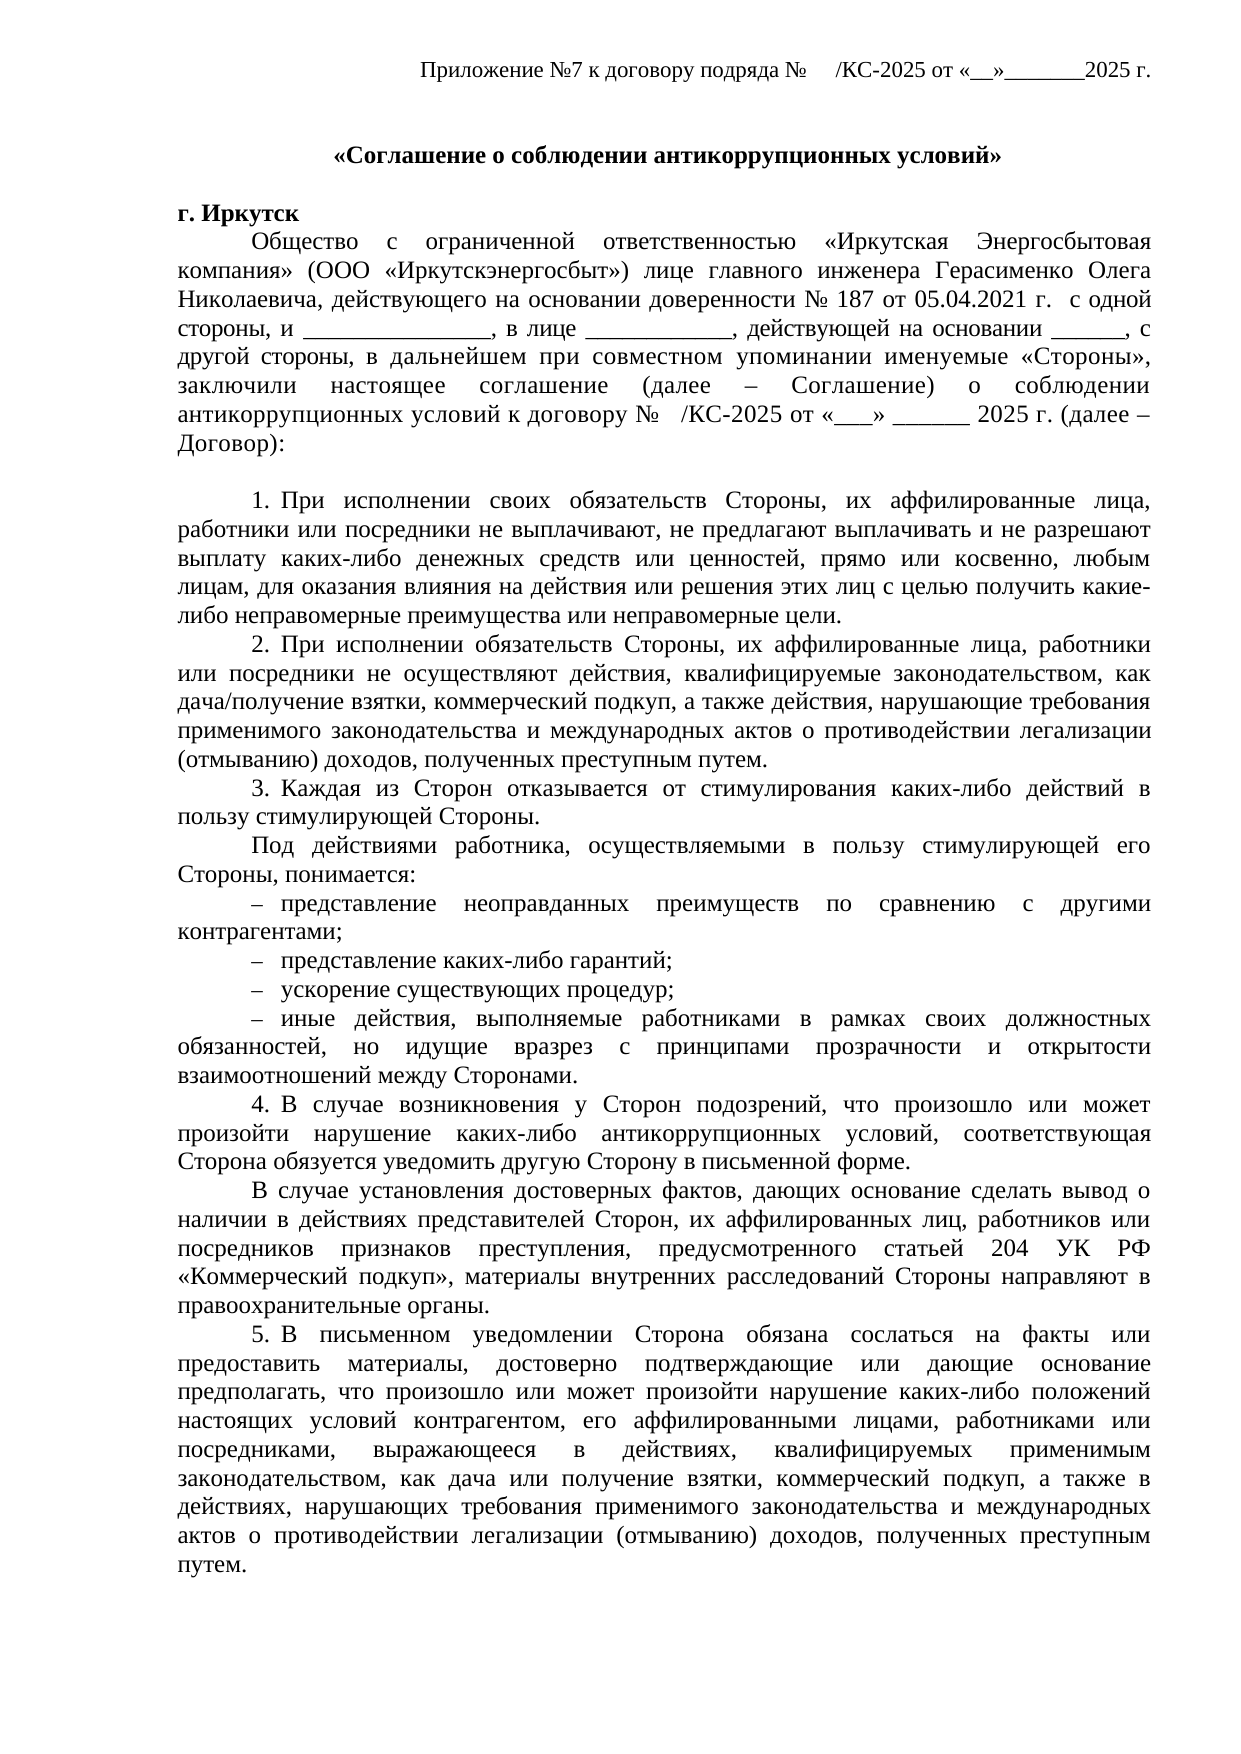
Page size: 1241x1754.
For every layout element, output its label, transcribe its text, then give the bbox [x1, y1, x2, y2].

list При исполнении обязательств Стороны, их аффилированные лица, работники или посредники не осуществляют действия, квалифицируемые законодательством, как дача/получение взятки, коммерческий подкуп, а также действия, нарушающие требования применимого законодательства и международных актов о противодействии легализации (отмыванию) доходов, полученных преступным путем. [177, 629, 1152, 773]
list ускорение существующих процедур; [177, 974, 1152, 1003]
text Общество с ограниченной ответственностью «Иркутская Энергосбытовая компания» (ООО «Иркутскэнергосбыт») лице главного инженера Герасименко Олега Николаевича, действующего на основании доверенности № 187 от 05.04.2021 г. с одной стороны, и _______________, в лице ____________, действующей на основании ______, с другой стороны, в дальнейшем при совместном упоминании именуемые «Стороны», заключили настоящее соглашение (далее – Соглашение) о соблюдении антикоррупционных условий к договору № /КС-2025 от «___» ______ 2025 г. (далее – Договор): [177, 226, 1152, 456]
list При исполнении своих обязательств Стороны, их аффилированные лица, работники или посредники не выплачивают, не предлагают выплачивать и не разрешают выплату каких-либо денежных средств или ценностей, прямо или косвенно, любым лицам, для оказания влияния на действия или решения этих лиц с целью получить какие-либо неправомерные преимущества или неправомерные цели. [177, 485, 1152, 629]
list представление каких-либо гарантий; [177, 945, 1152, 974]
list В письменном уведомлении Сторона обязана сослаться на факты или предоставить материалы, достоверно подтверждающие или дающие основание предполагать, что произошло или может произойти нарушение каких-либо положений настоящих условий контрагентом, его аффилированными лицами, работниками или посредниками, выражающееся в действиях, квалифицируемых применимым законодательством, как дача или получение взятки, коммерческий подкуп, а также в действиях, нарушающих требования применимого законодательства и международных актов о противодействии легализации (отмыванию) доходов, полученных преступным путем. [177, 1319, 1152, 1578]
list В случае возникновения у Сторон подозрений, что произошло или может произойти нарушение каких-либо антикоррупционных условий, соответствующая Сторона обязуется уведомить другую Сторону в письменной форме. [177, 1089, 1152, 1175]
list Каждая из Сторон отказывается от стимулирования каких-либо действий в пользу стимулирующей Стороны. [177, 773, 1152, 830]
text В случае установления достоверных фактов, дающих основание сделать вывод о наличии в действиях представителей Сторон, их аффилированных лиц, работников или посредников признаков преступления, предусмотренного статьей 204 УК РФ «Коммерческий подкуп», материалы внутренних расследований Стороны направляют в правоохранительные органы. [177, 1175, 1152, 1319]
list представление неоправданных преимуществ по сравнению с другими контрагентами; [177, 888, 1152, 945]
text «Соглашение о соблюдении антикоррупционных условий» [177, 140, 1152, 169]
list иные действия, выполняемые работниками в рамках своих должностных обязанностей, но идущие вразрез с принципами прозрачности и открытости взаимоотношений между Сторонами. [177, 1003, 1152, 1089]
text г. Иркутск [177, 198, 1152, 226]
text Приложение №7 к договору подряда № /КС-2025 от «__»_______2025 г. [177, 56, 1152, 83]
text Под действиями работника, осуществляемыми в пользу стимулирующей его Стороны, понимается: [177, 830, 1152, 888]
